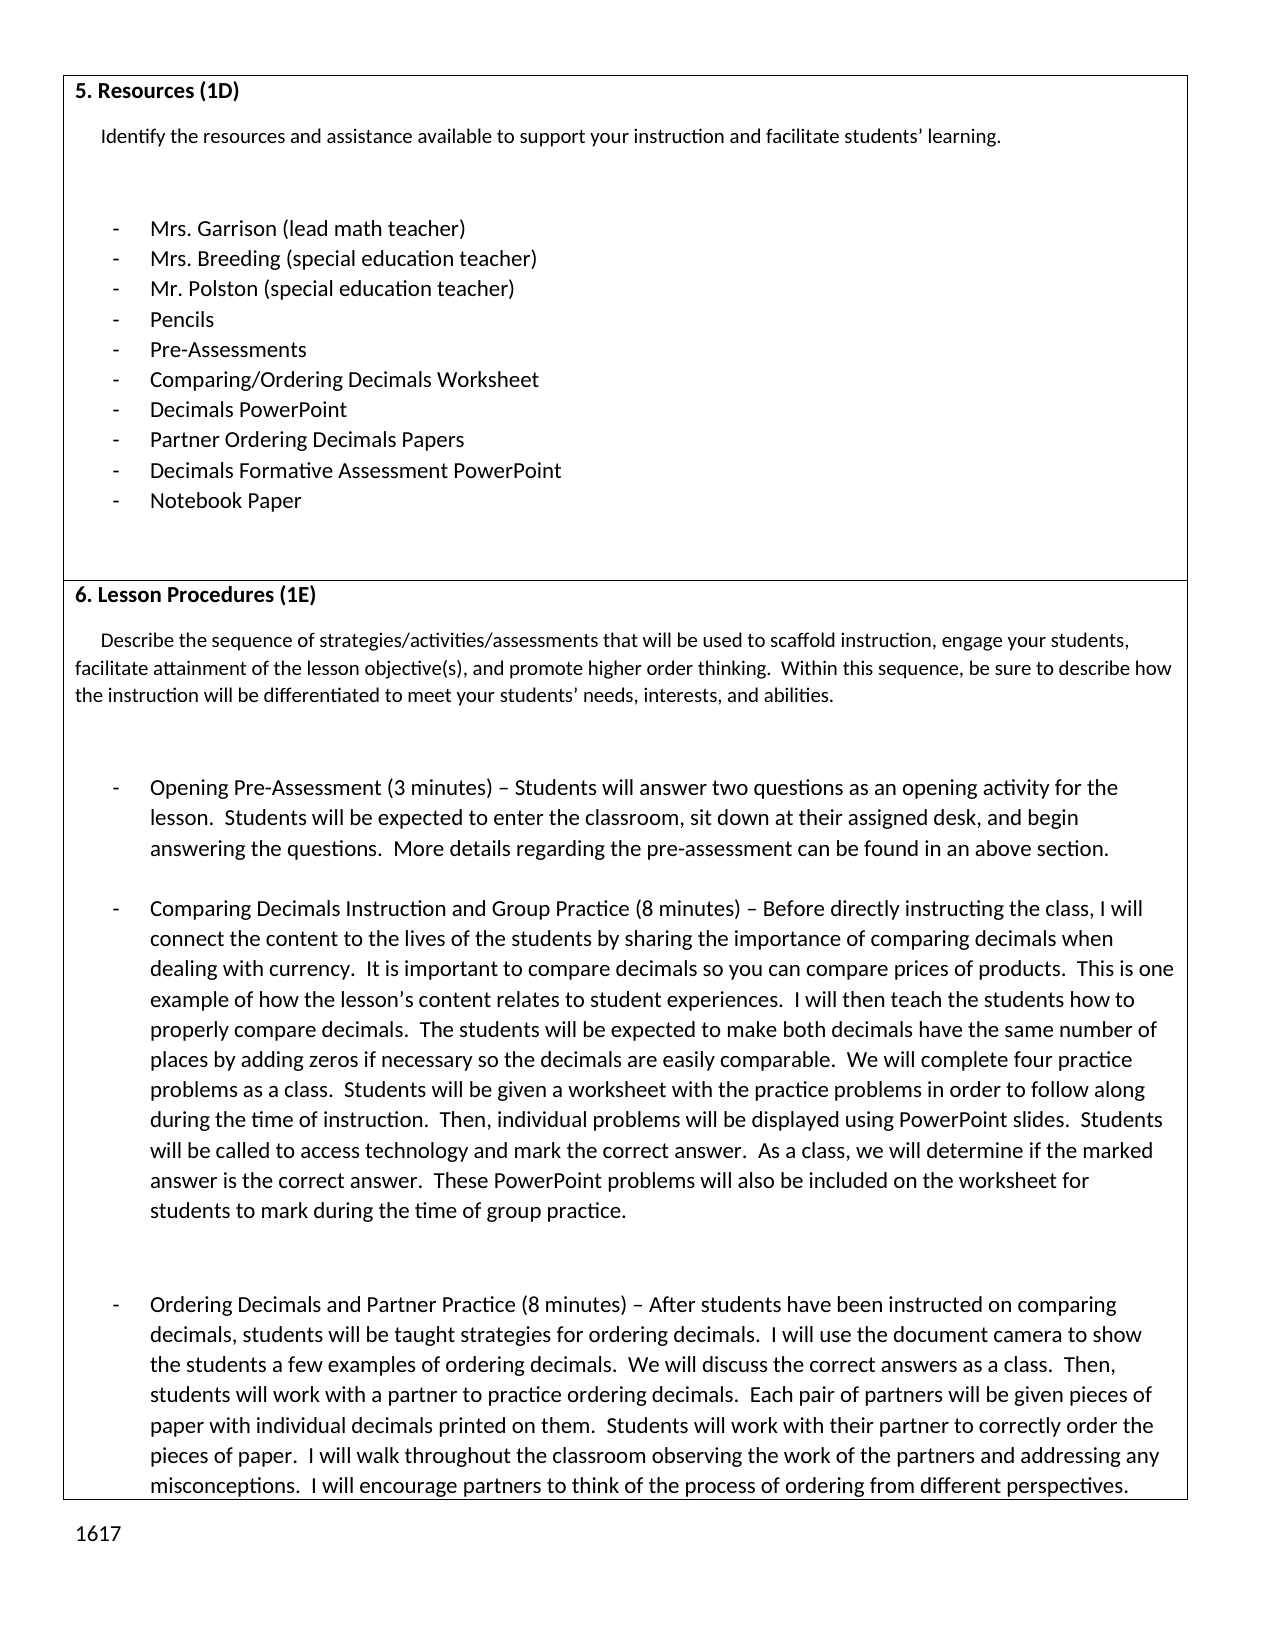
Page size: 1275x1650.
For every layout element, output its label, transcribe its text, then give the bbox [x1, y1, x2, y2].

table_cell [64, 581, 1187, 1499]
table_cell 5. Resources (1D) Identify the resources and assistance available to support your instruction and facilitate students’ learning. Mrs. Garrison (lead math teacher) Mrs. Breeding (special education teacher) Mr. Polston (special education teacher) Pencils Pre-Assessments Comparing/Ordering Decimals Worksheet Decimals PowerPoint Partner Ordering Decimals Papers Decimals Formative Assessment PowerPoint Notebook Paper [64, 76, 1187, 579]
